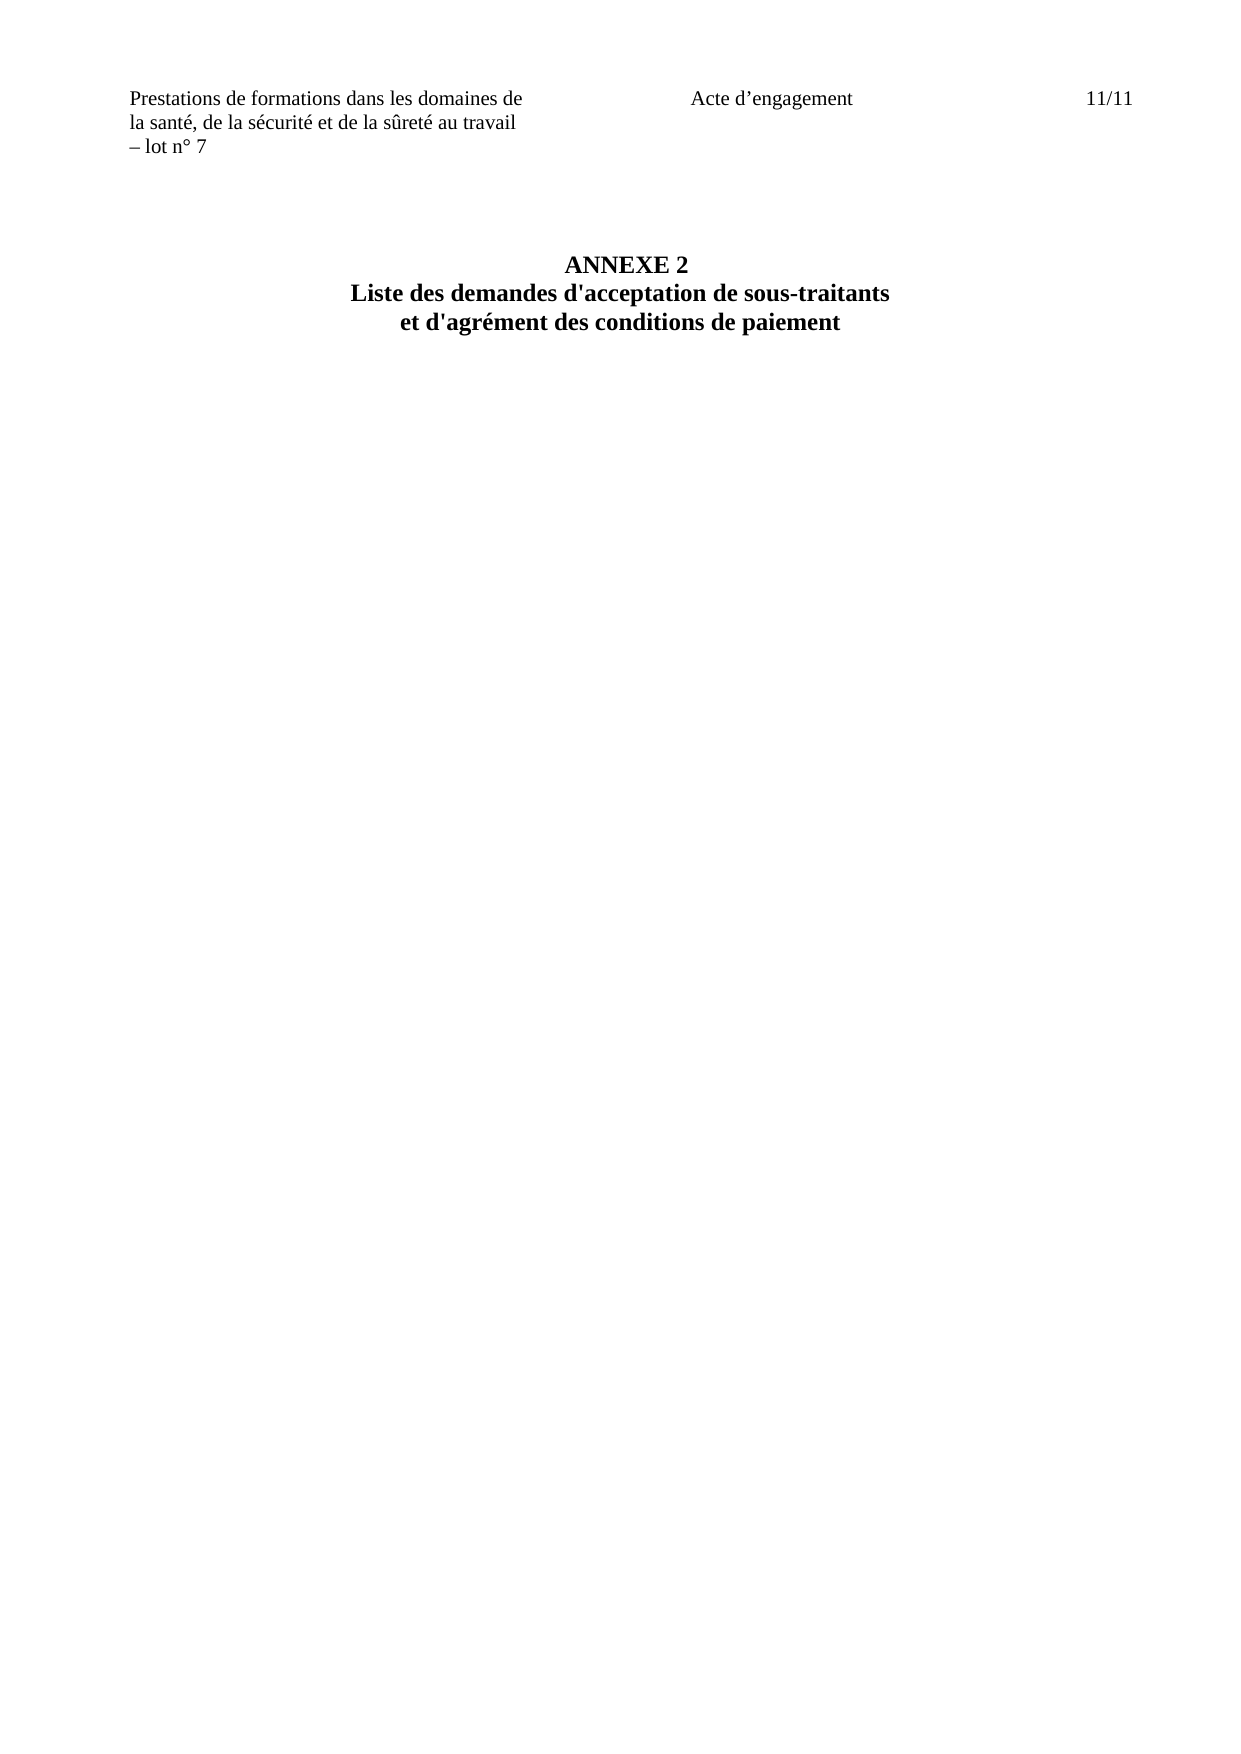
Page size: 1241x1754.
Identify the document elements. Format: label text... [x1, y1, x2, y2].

text ANNEXE 2 Liste des demandes d'acceptation de sous-traitants et d'agrément des conditions de paiement [148, 250, 1093, 336]
